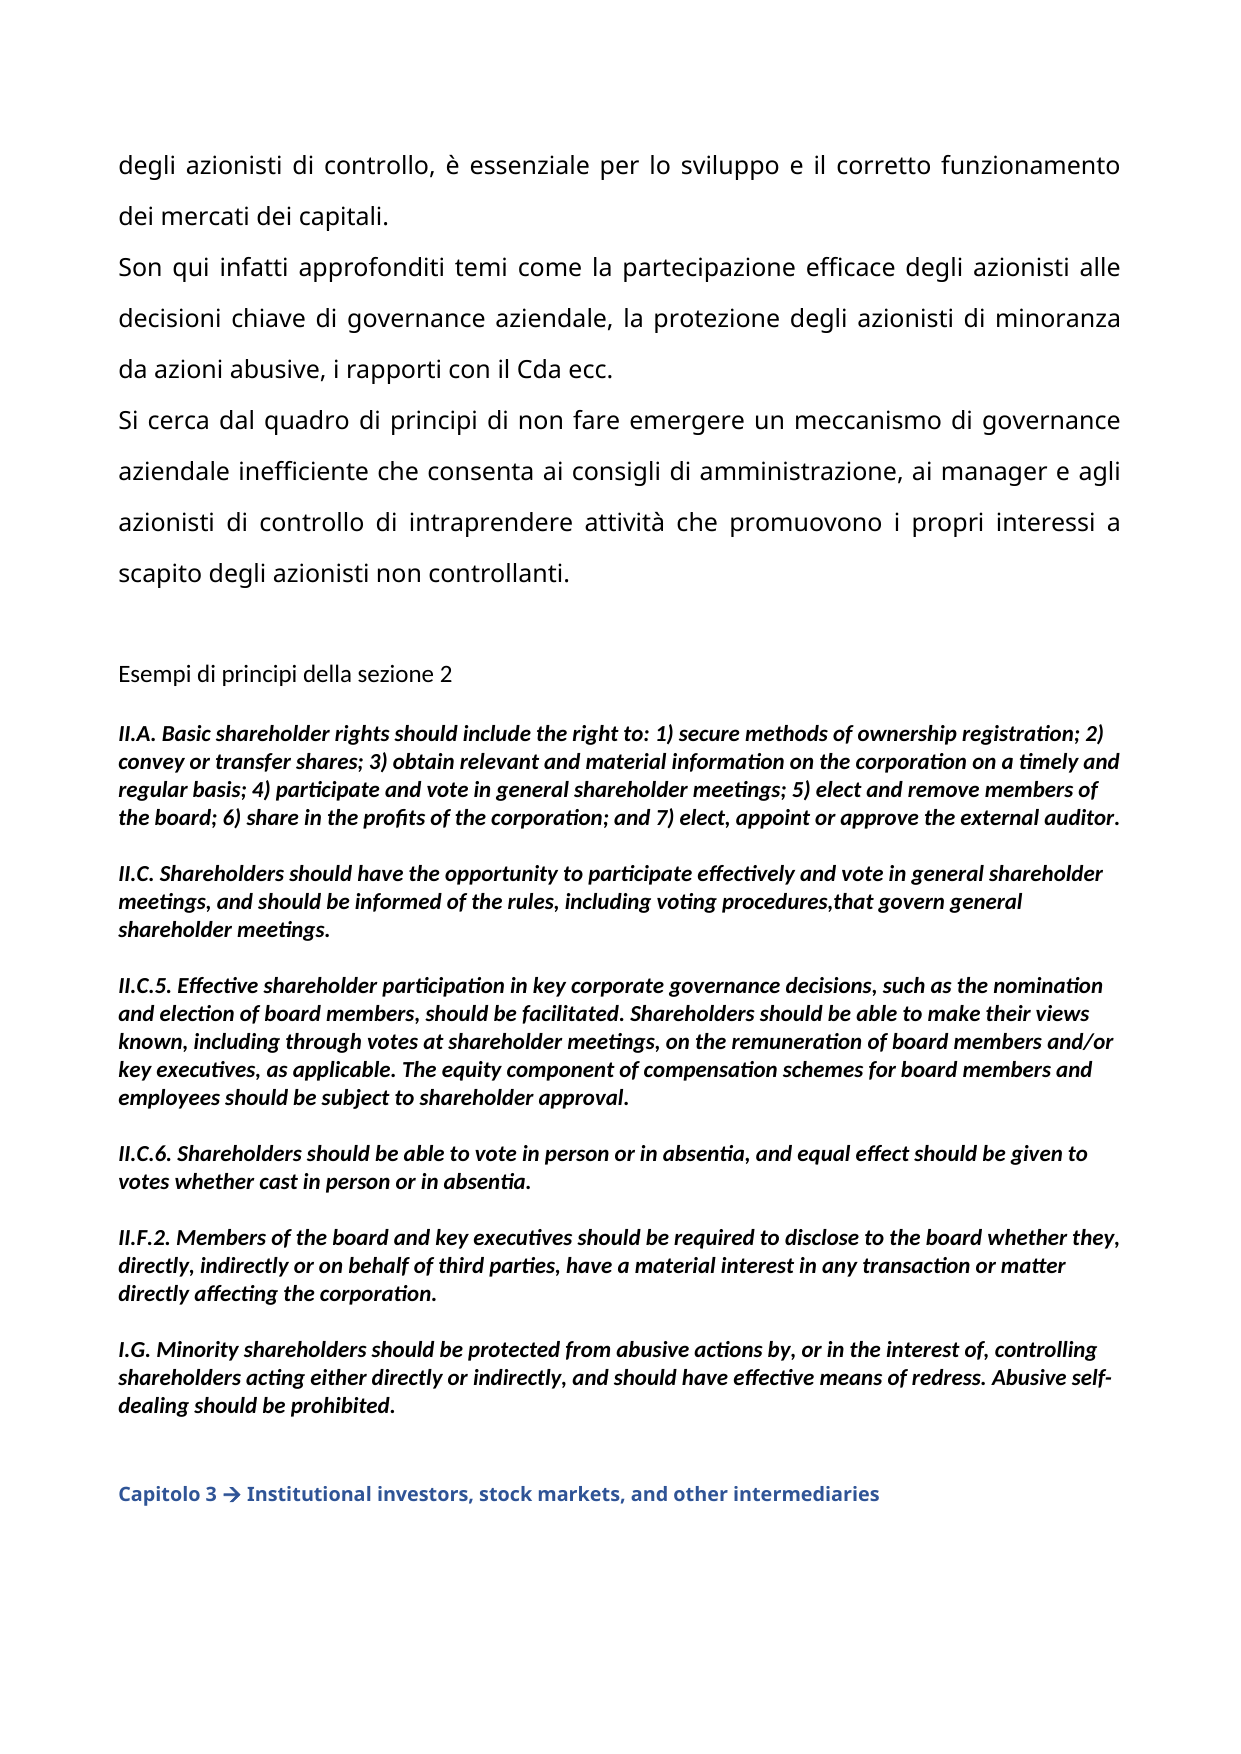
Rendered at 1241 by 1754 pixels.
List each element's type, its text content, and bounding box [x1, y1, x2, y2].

text II.C.6. Shareholders should be able to vote in person or in absentia, and equal effect should be given to votes whether cast in person or in absentia. [118, 1139, 1122, 1195]
text II.F.2. Members of the board and key executives should be required to disclose to the board whether they, directly, indirectly or on behalf of third parties, have a material interest in any transaction or matter directly affecting the corporation. [118, 1223, 1122, 1307]
text I.G. Minority shareholders should be protected from abusive actions by, or in the interest of, controlling shareholders acting either directly or indirectly, and should have effective means of redress. Abusive self-dealing should be prohibited. [118, 1336, 1122, 1419]
text II.C. Shareholders should have the opportunity to participate effectively and vote in general shareholder meetings, and should be informed of the rules, including voting procedures,that govern general shareholder meetings. [118, 859, 1122, 943]
text Son qui infatti approfonditi temi come la partecipazione efficace degli azionisti alle decisioni chiave di governance aziendale, la protezione degli azionisti di minoranza da azioni abusive, i rapporti con il Cda ecc. [118, 250, 1122, 386]
text Si cerca dal quadro di principi di non fare emergere un meccanismo di governance aziendale inefficiente che consenta ai consigli di amministrazione, ai manager e agli azionisti di controllo di intraprendere attività che promuovono i propri interessi a scapito degli azionisti non controllanti. [118, 403, 1122, 590]
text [118, 148, 1122, 233]
text II.C.5. Effective shareholder participation in key corporate governance decisions, such as the nomination and election of board members, should be facilitated. Shareholders should be able to make their views known, including through votes at shareholder meetings, on the remuneration of board members and/or key executives, as applicable. The equity component of compensation schemes for board members and employees should be subject to shareholder approval. [118, 971, 1122, 1111]
text II.A. Basic shareholder rights should include the right to: 1) secure methods of ownership registration; 2) convey or transfer shares; 3) obtain relevant and material information on the corporation on a timely and regular basis; 4) participate and vote in general shareholder meetings; 5) elect and remove members of the board; 6) share in the profits of the corporation; and 7) elect, appoint or approve the external auditor. [118, 719, 1122, 831]
text Esempi di principi della sezione 2 [118, 658, 1122, 688]
text Capitolo 3 Institutional investors, stock markets, and other intermediaries [118, 1481, 1122, 1508]
